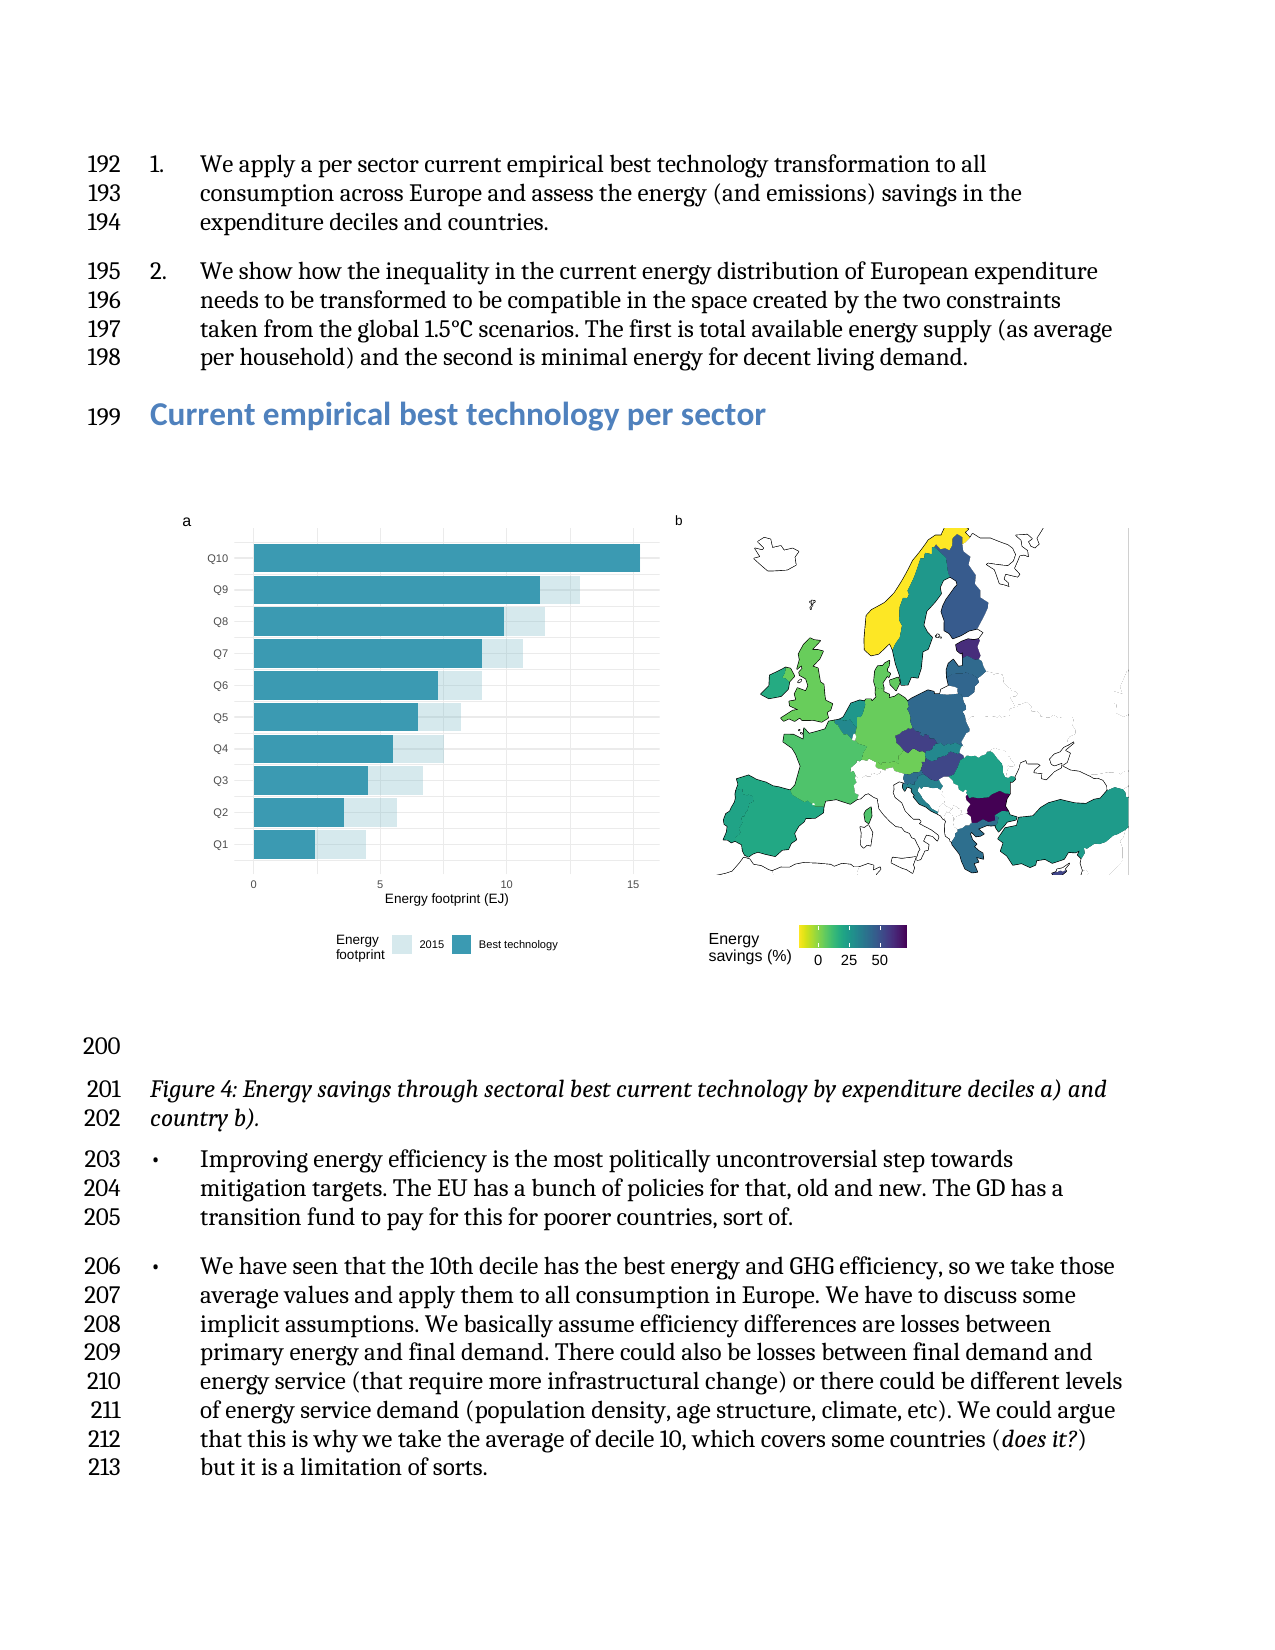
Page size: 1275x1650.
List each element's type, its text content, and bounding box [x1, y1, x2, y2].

text Figure 4: Energy savings through sectoral best current technology by expenditure deciles a) and country b). [150, 1075, 1125, 1132]
subtitle Current empirical best technology per sector [150, 393, 1125, 434]
list We apply a per sector current empirical best technology transformation to all consumption across Europe and assess the energy (and emissions) savings in the expenditure deciles and countries. [150, 150, 1125, 236]
list We show how the inequality in the current energy distribution of European expenditure needs to be transformed to be compatible in the space created by the two constraints taken from the global 1.5°C scenarios. The first is total available energy supply (as average per household) and the second is minimal energy for decent living demand. [150, 257, 1125, 372]
list Improving energy efficiency is the most politically uncontroversial step towards mitigation targets. The EU has a bunch of policies for that, old and new. The GD has a transition fund to pay for this for poorer countries, sort of. [150, 1145, 1125, 1231]
list We have seen that the 10th decile has the best energy and GHG efficiency, so we take those average values and apply them to all consumption in Europe. We have to discuss some implicit assumptions. We basically assume efficiency differences are losses between primary energy and final demand. There could also be losses between final demand and energy service (that require more infrastructural change) or there could be different levels of energy service demand (population density, age structure, climate, etc). We could argue that this is why we take the average of decile 10, which covers some countries (does it?) but it is a limitation of sorts. [150, 1252, 1125, 1482]
